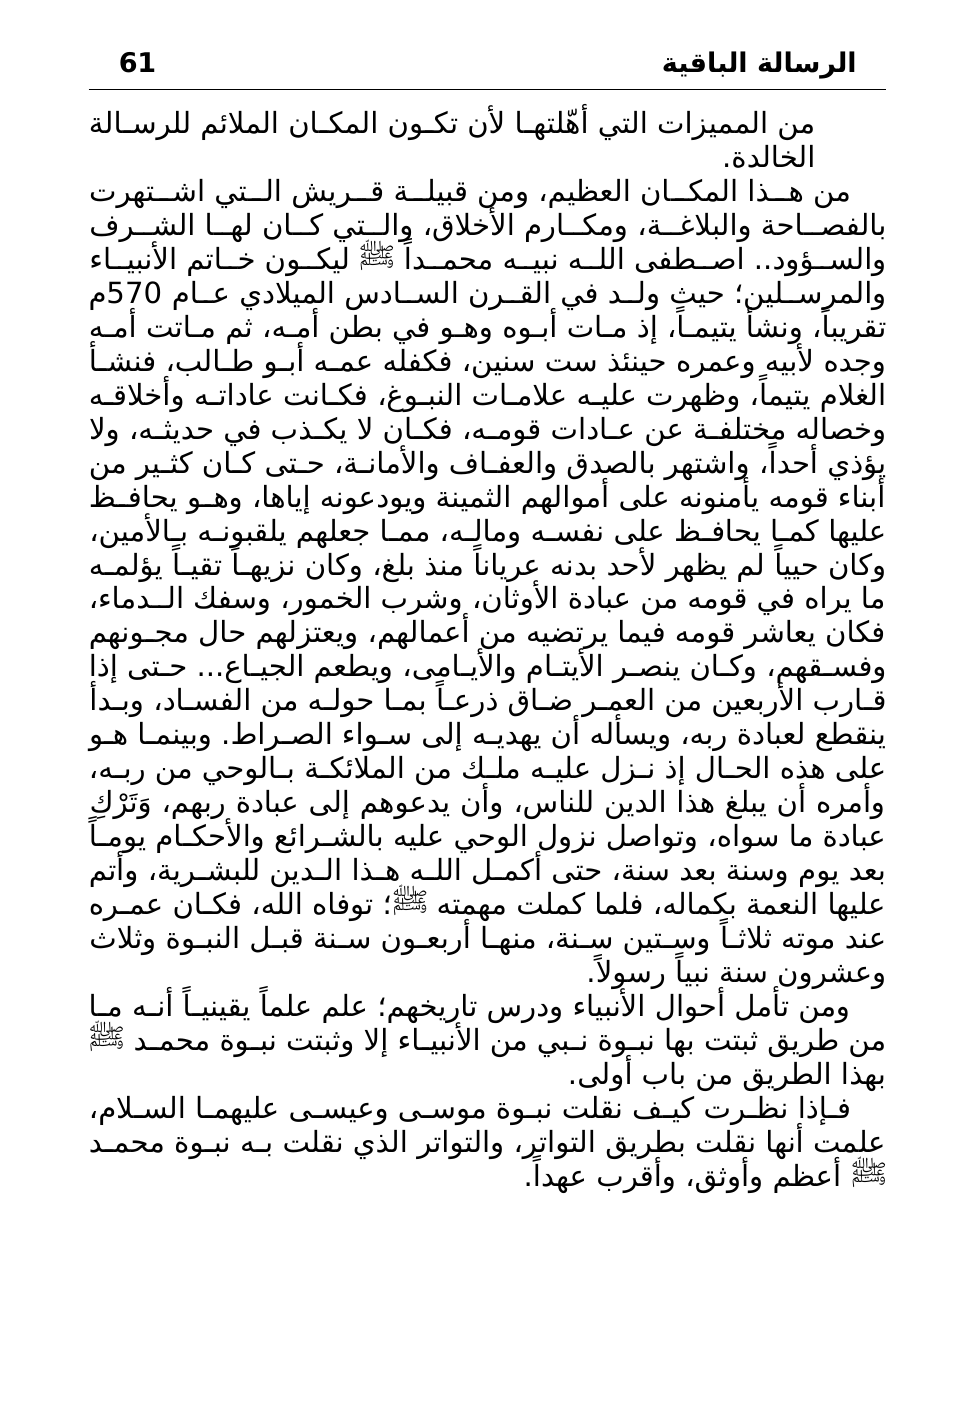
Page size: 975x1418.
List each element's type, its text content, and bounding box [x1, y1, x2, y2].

text من هذا المكان العظيم، ومن قبيلة قريش التي اشتهرت بالفصاحة والبلاغة، ومكارم الأخلاق، والتي كان لها الشرف والسؤود.. اصطفى الله نبيه محمداً ﷺ ليكون خاتم الأنبياء والمرسلين؛ حيث ولد في القرن السادس الميلادي عام 570م تقريباً، ونشأ يتيماً، إذ مات أبوه وهو في بطن أمه، ثم ماتت أمه وجده لأبيه وعمره حينئذ ست سنين، فكفله عمه أبو طالب، فنشأ الغلام يتيماً، وظهرت عليه علامات النبوغ، فكانت عاداته وأخلاقه وخصاله مختلفة عن عادات قومه، فكان لا يكذب في حديثه، ولا يؤذي أحداً، واشتهر بالصدق والعفاف والأمانة، حتى كان كثير من أبناء قومه يأمنونه على أموالهم الثمينة ويودعونه إياها، وهو يحافظ عليها كما يحافظ على نفسه وماله، مما جعلهم يلقبونه بالأمين، وكان حيياً لم يظهر لأحد بدنه عرياناً منذ بلغ، وكان نزيهاً تقياً يؤلمه ما يراه في قومه من عبادة الأوثان، وشرب الخمور، وسفك الدماء، فكان يعاشر قومه فيما يرتضيه من أعمالهم، ويعتزلهم حال مجونهم وفسقهم، وكان ينصر الأيتام والأيامى، ويطعم الجياع... حتى إذا قارب الأربعين من العمر ضاق ذرعاً بما حوله من الفساد، وبدأ ينقطع لعبادة ربه، ويسأله أن يهديه إلى سواء الصراط. وبينما هو على هذه الحال إذ نزل عليه ملك من الملائكة بالوحي من ربه، وأمره أن يبلغ هذا الدين للناس، وأن يدعوهم إلى عبادة ربهم، وَتَرْكِ عبادة ما سواه، وتواصل نزول الوحي عليه بالشرائع والأحكام يوماً بعد يوم وسنة بعد سنة، حتى أكمل الله هذا الدين للبشرية، وأتم عليها النعمة بكماله، فلما كملت مهمته ﷺ؛ توفاه الله، فكان عمره عند موته ثلاثاً وستين سنة، منها أربعون سنة قبل النبوة وثلاث وعشرون سنة نبياً رسولاً. [89, 174, 886, 989]
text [89, 106, 851, 174]
text ومن تأمل أحوال الأنبياء ودرس تاريخهم؛ علم علماً يقينياً أنه ما من طريق ثبتت بها نبوة نبي من الأنبياء إلا وثبتت نبوة محمد ﷺ بهذا الطريق من باب أولى. [89, 989, 886, 1091]
text فإذا نظرت كيف نقلت نبوة موسى وعيسى عليهما السلام، علمت أنها نقلت بطريق التواتر، والتواتر الذي نقلت به نبوة محمد ﷺ أعظم وأوثق، وأقرب عهداً. [89, 1091, 886, 1193]
